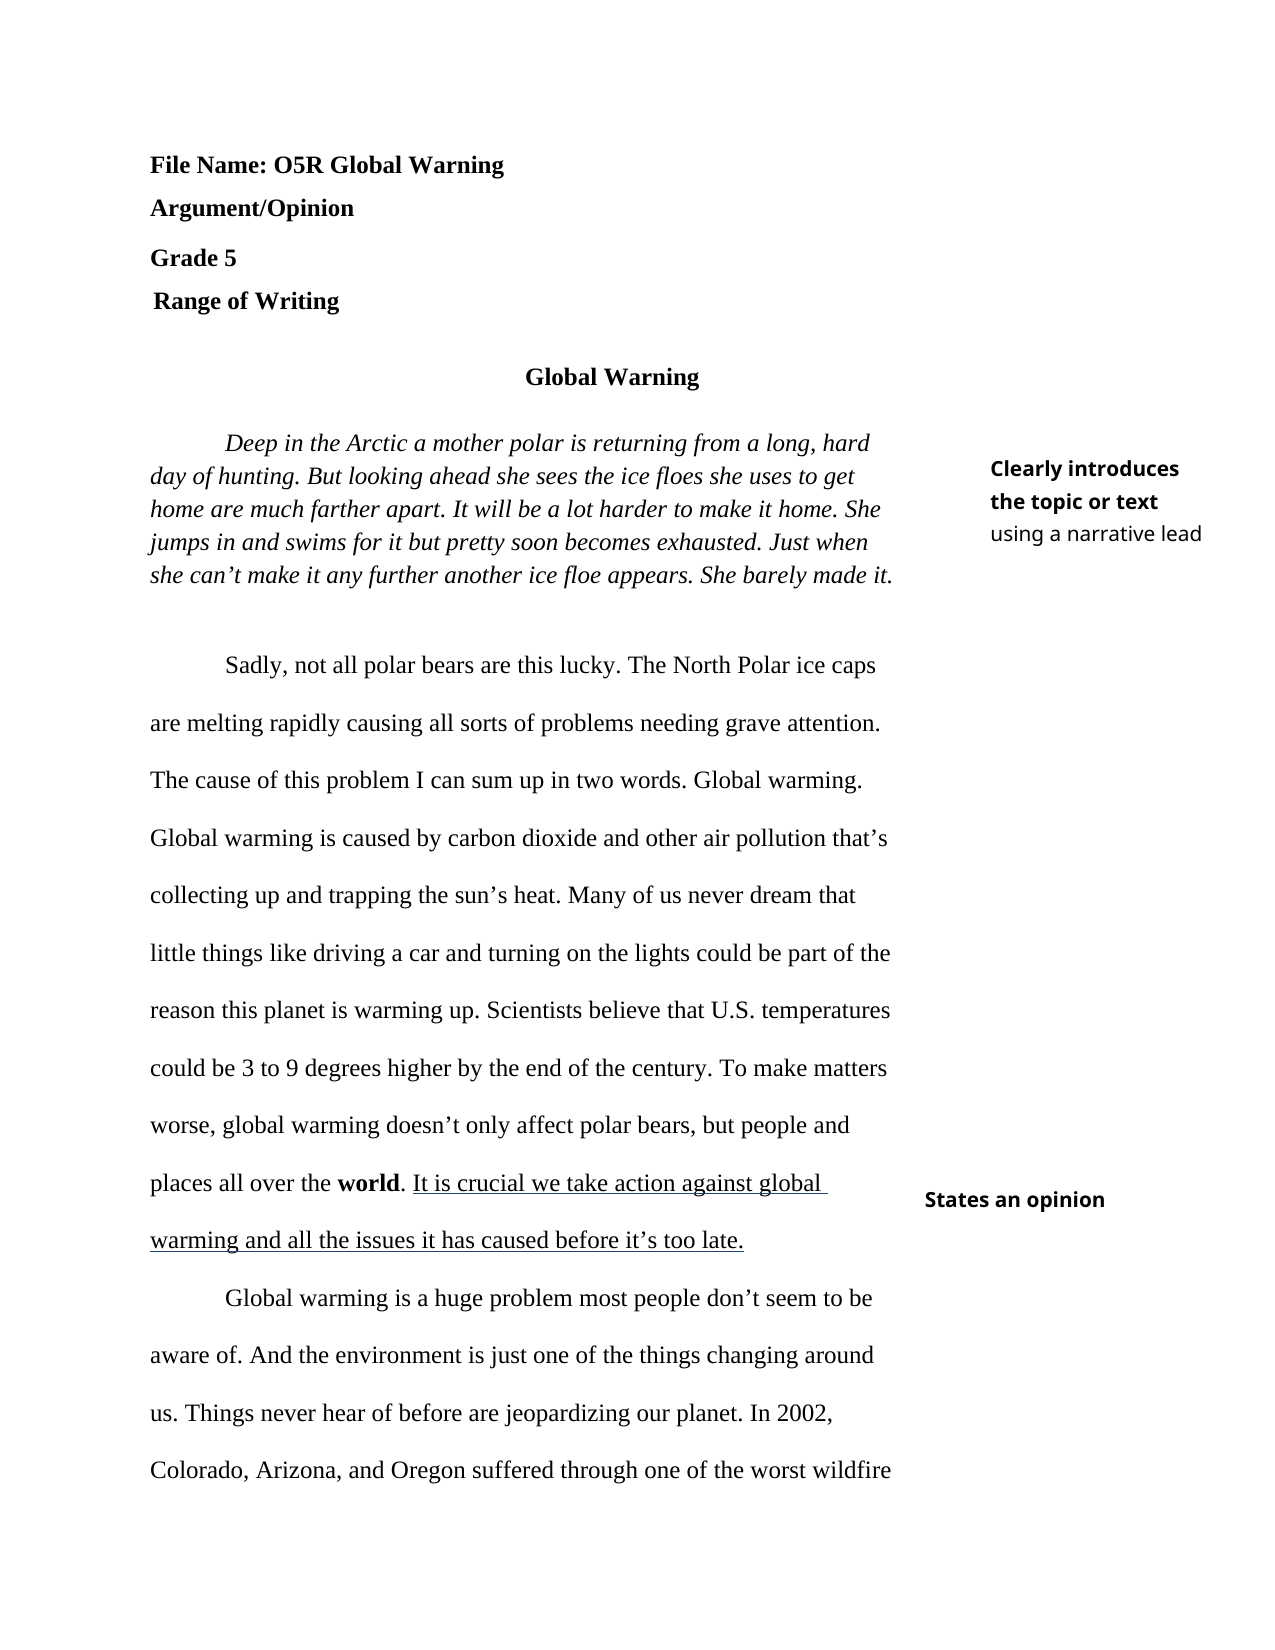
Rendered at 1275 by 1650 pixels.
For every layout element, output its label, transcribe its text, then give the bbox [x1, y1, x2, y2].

text Sadly, not all polar bears are this lucky. The North Polar ice caps are melting rapidly causing all sorts of problems needing grave attention. The cause of this problem I can sum up in two words. Global warming. Global warming is caused by carbon dioxide and other air pollution that’s collecting up and trapping the sun’s heat. Many of us never dream that little things like driving a car and turning on the lights could be part of the reason this planet is warming up. Scientists believe that U.S. temperatures could be 3 to 9 degrees higher by the end of the century. To make matters worse, global warming doesn’t only affect polar bears, but people and places all over the world. It is crucial we take action against global warming and all the issues it has caused before it’s too late. [150, 651, 900, 1254]
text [150, 1283, 900, 1484]
text Deep in the Arctic a mother polar is returning from a long, hard day of hunting. But looking ahead she sees the ice floes she uses to get home are much farther apart. It will be a lot harder to make it home. She jumps in and swims for it but pretty soon becomes exhausted. Just when she can’t make it any further another ice floe appears. She barely made it. [150, 428, 900, 589]
text Grade 5 [150, 243, 900, 271]
text Global Warning [525, 362, 900, 391]
text File Name: O5R Global Warning [150, 150, 900, 179]
text Argument/Opinion [150, 193, 1125, 222]
text Range of Writing [141, 286, 900, 314]
